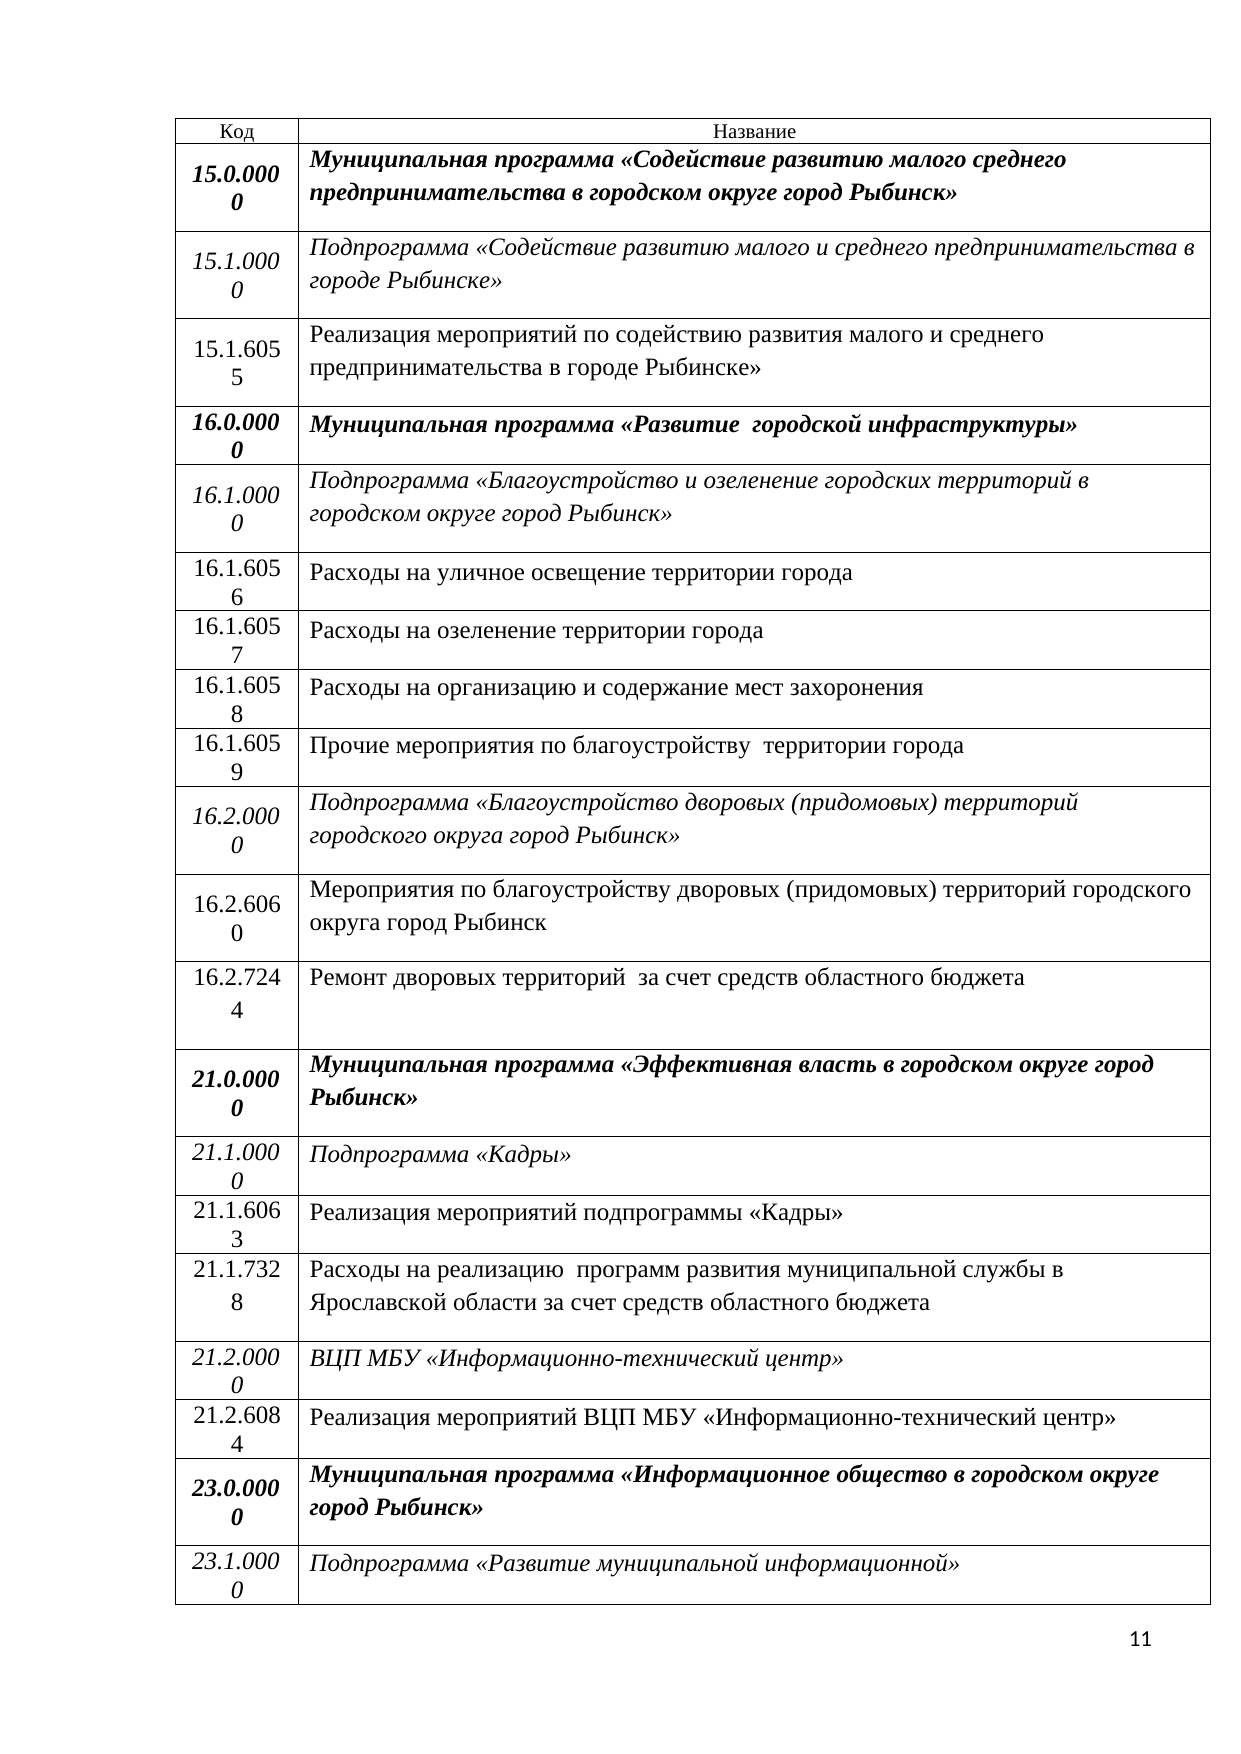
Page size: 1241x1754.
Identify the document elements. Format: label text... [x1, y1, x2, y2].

table_cell Расходы на организацию и содержание мест захоронения [299, 670, 1210, 727]
table_cell Подпрограмма «Содействие развитию малого и среднего предпринимательства в городе Рыбинске» [299, 232, 1210, 318]
table_cell 21.1.6063 [176, 1196, 298, 1253]
table_cell Мероприятия по благоустройству дворовых (придомовых) территорий городского округа город Рыбинск [299, 875, 1210, 961]
table_cell Ремонт дворовых территорий за счет средств областного бюджета [299, 962, 1210, 1048]
table_cell 16.2.7244 [176, 962, 298, 1048]
table_cell 16.1.6057 [176, 611, 298, 669]
table_cell 16.1.0000 [176, 465, 298, 552]
table_cell Подпрограмма «Кадры» [299, 1137, 1210, 1194]
table_cell Расходы на реализацию программ развития муниципальной службы в Ярославской области за счет средств областного бюджета [299, 1254, 1210, 1341]
table_cell 21.1.0000 [176, 1137, 298, 1194]
table_cell 21.2.6084 [176, 1400, 298, 1458]
table_cell Реализация мероприятий подпрограммы «Кадры» [299, 1196, 1210, 1253]
table_cell Муниципальная программа «Информационное общество в городском округе город Рыбинск» [299, 1459, 1210, 1545]
table_cell Муниципальная программа «Развитие городской инфраструктуры» [299, 407, 1210, 464]
table_cell 16.1.6056 [176, 553, 298, 610]
table_cell 16.1.6058 [176, 670, 298, 727]
table_cell 23.1.0000 [176, 1546, 298, 1604]
table_cell Подпрограмма «Развитие муниципальной информационной» [299, 1546, 1210, 1604]
table_cell 16.0.0000 [176, 407, 298, 464]
table_cell 16.1.6059 [176, 729, 298, 786]
table_cell 15.0.0000 [176, 144, 298, 231]
table_cell Реализация мероприятий ВЦП МБУ «Информационно-технический центр» [299, 1400, 1210, 1458]
table_cell 15.1.6055 [176, 319, 298, 406]
table_cell 23.0.0000 [176, 1459, 298, 1545]
table_cell ВЦП МБУ «Информационно-технический центр» [299, 1342, 1210, 1399]
table_cell Муниципальная программа «Содействие развитию малого среднего предпринимательства в городском округе город Рыбинск» [299, 144, 1210, 231]
table_cell 16.2.0000 [176, 787, 298, 873]
table_cell Расходы на уличное освещение территории города [299, 553, 1210, 610]
table_cell Подпрограмма «Благоустройство и озеленение городских территорий в городском округе город Рыбинск» [299, 465, 1210, 552]
table_cell 21.0.0000 [176, 1050, 298, 1136]
table_cell 15.1.0000 [176, 232, 298, 318]
table_header Код [176, 119, 298, 143]
table_cell 21.2.0000 [176, 1342, 298, 1399]
table_cell Подпрограмма «Благоустройство дворовых (придомовых) территорий городского округа город Рыбинск» [299, 787, 1210, 873]
table_cell Муниципальная программа «Эффективная власть в городском округе город Рыбинск» [299, 1050, 1210, 1136]
table_header Название [299, 119, 1210, 143]
table_cell 21.1.7328 [176, 1254, 298, 1341]
table_cell Расходы на озеленение территории города [299, 611, 1210, 669]
table_cell Прочие мероприятия по благоустройству территории города [299, 729, 1210, 786]
table_cell 16.2.6060 [176, 875, 298, 961]
table_cell Реализация мероприятий по содействию развития малого и среднего предпринимательства в городе Рыбинске» [299, 319, 1210, 406]
